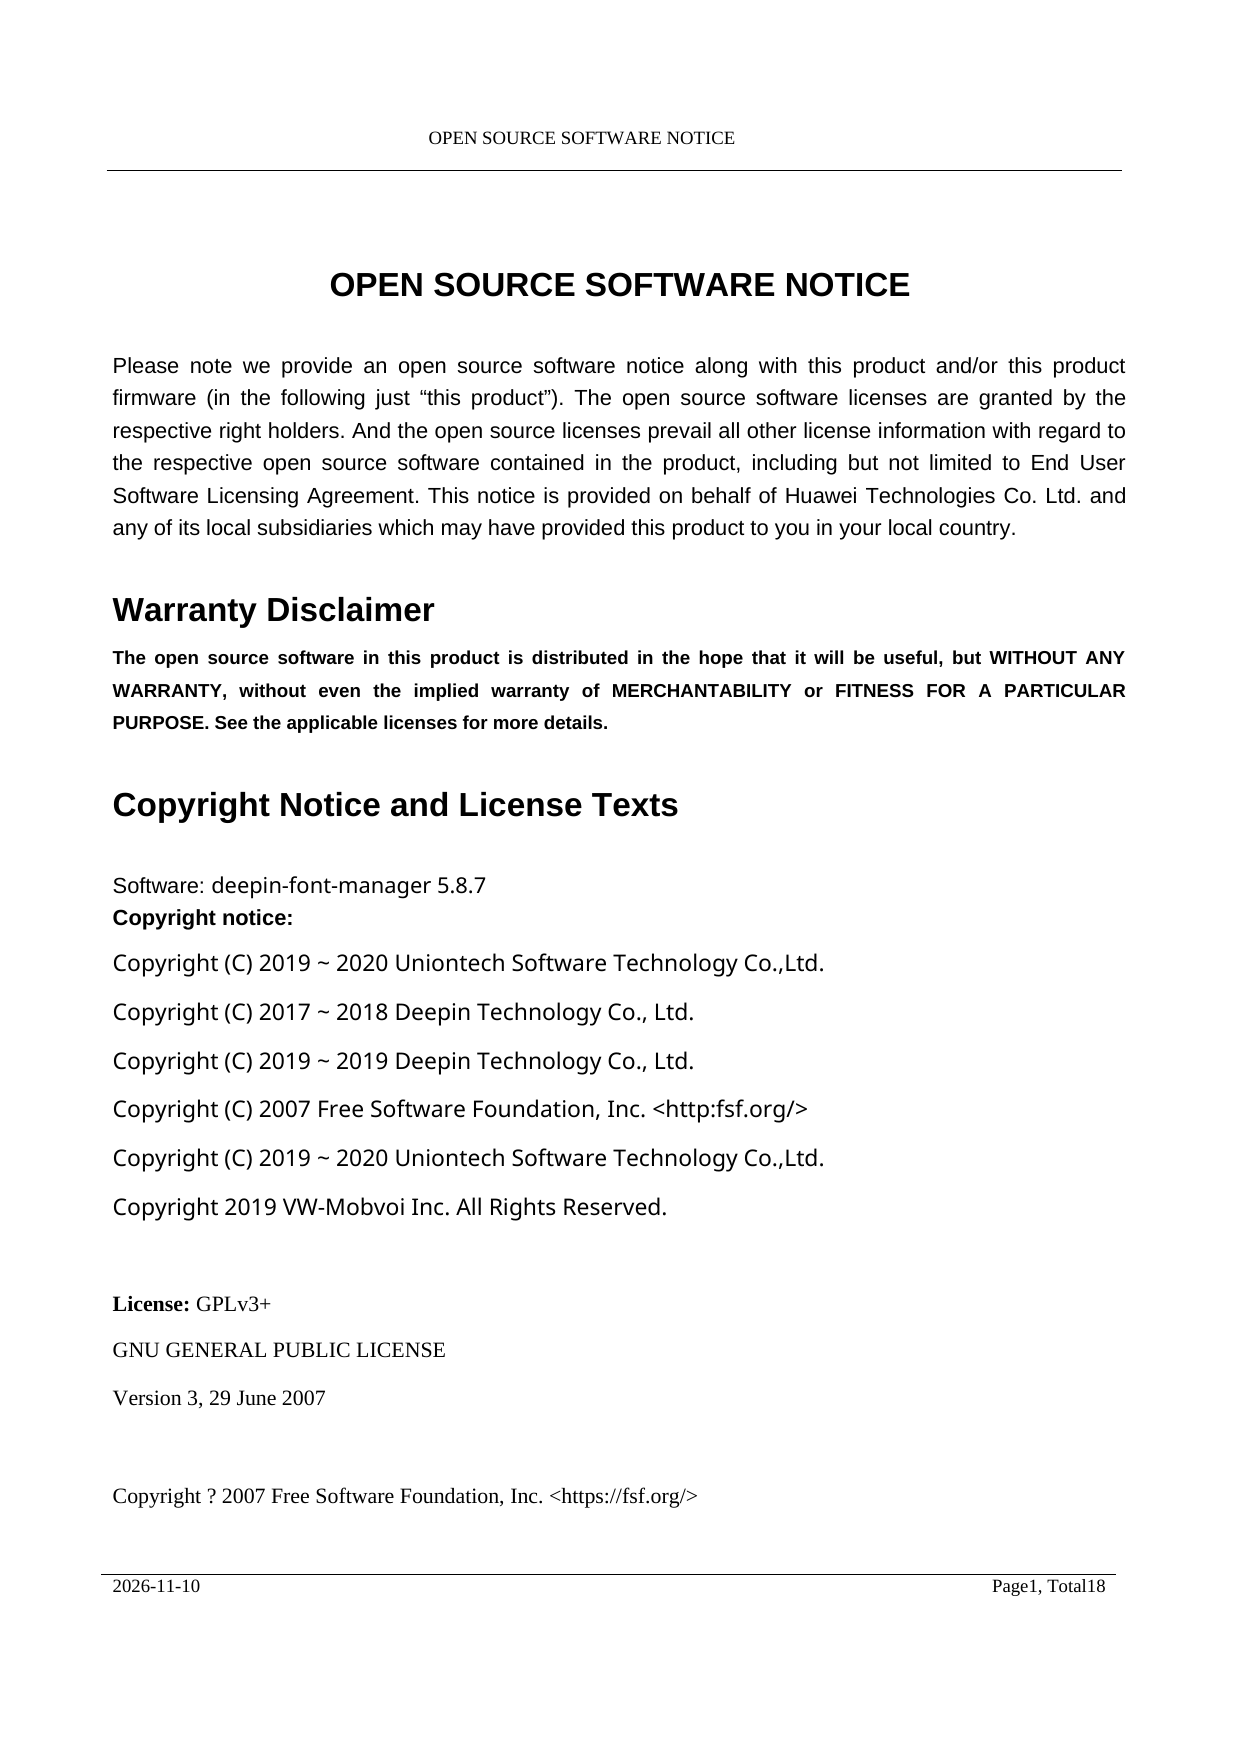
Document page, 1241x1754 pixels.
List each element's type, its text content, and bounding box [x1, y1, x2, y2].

text ﻿Copyright (C) 2019 ~ 2020 Uniontech Software Technology Co.,Ltd. Copyright (C) 2017 ~ 2018 Deepin Technology Co., Ltd. Copyright (C) 2019 ~ 2019 Deepin Technology Co., Ltd. Copyright (C) 2007 Free Software Foundation, Inc. <http:fsf.org/> Copyright (C) 2019 ~ 2020 Uniontech Software Technology Co.,Ltd. Copyright 2019 VW-Mobvoi Inc. All Rights Reserved. [112, 947, 1128, 1272]
text Copyright Notice and License Texts [112, 771, 1128, 836]
text The open source software in this product is distributed in the hope that it will be useful, but WITHOUT ANY WARRANTY, without even the implied warranty of MERCHANTABILITY or FITNESS FOR A PARTICULAR PURPOSE. See the applicable licenses for more details. [112, 641, 1128, 739]
text License: GPLv3+ [112, 1288, 1128, 1320]
text Copyright notice: [112, 901, 1128, 934]
text OPEN SOURCE SOFTWARE NOTICE [112, 251, 1128, 316]
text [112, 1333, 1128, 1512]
text Software: deepin-font-manager 5.8.7 [112, 869, 1128, 901]
text Please note we provide an open source software notice along with this product and/or this product firmware (in the following just “this product”). The open source software licenses are granted by the respective right holders. And the open source licenses prevail all other license information with regard to the respective open source software contained in the product, including but not limited to End User Software Licensing Agreement. This notice is provided on behalf of Huawei Technologies Co. Ltd. and any of its local subsidiaries which may have provided this product to you in your local country. [112, 349, 1128, 544]
text Warranty Disclaimer [112, 576, 1128, 641]
